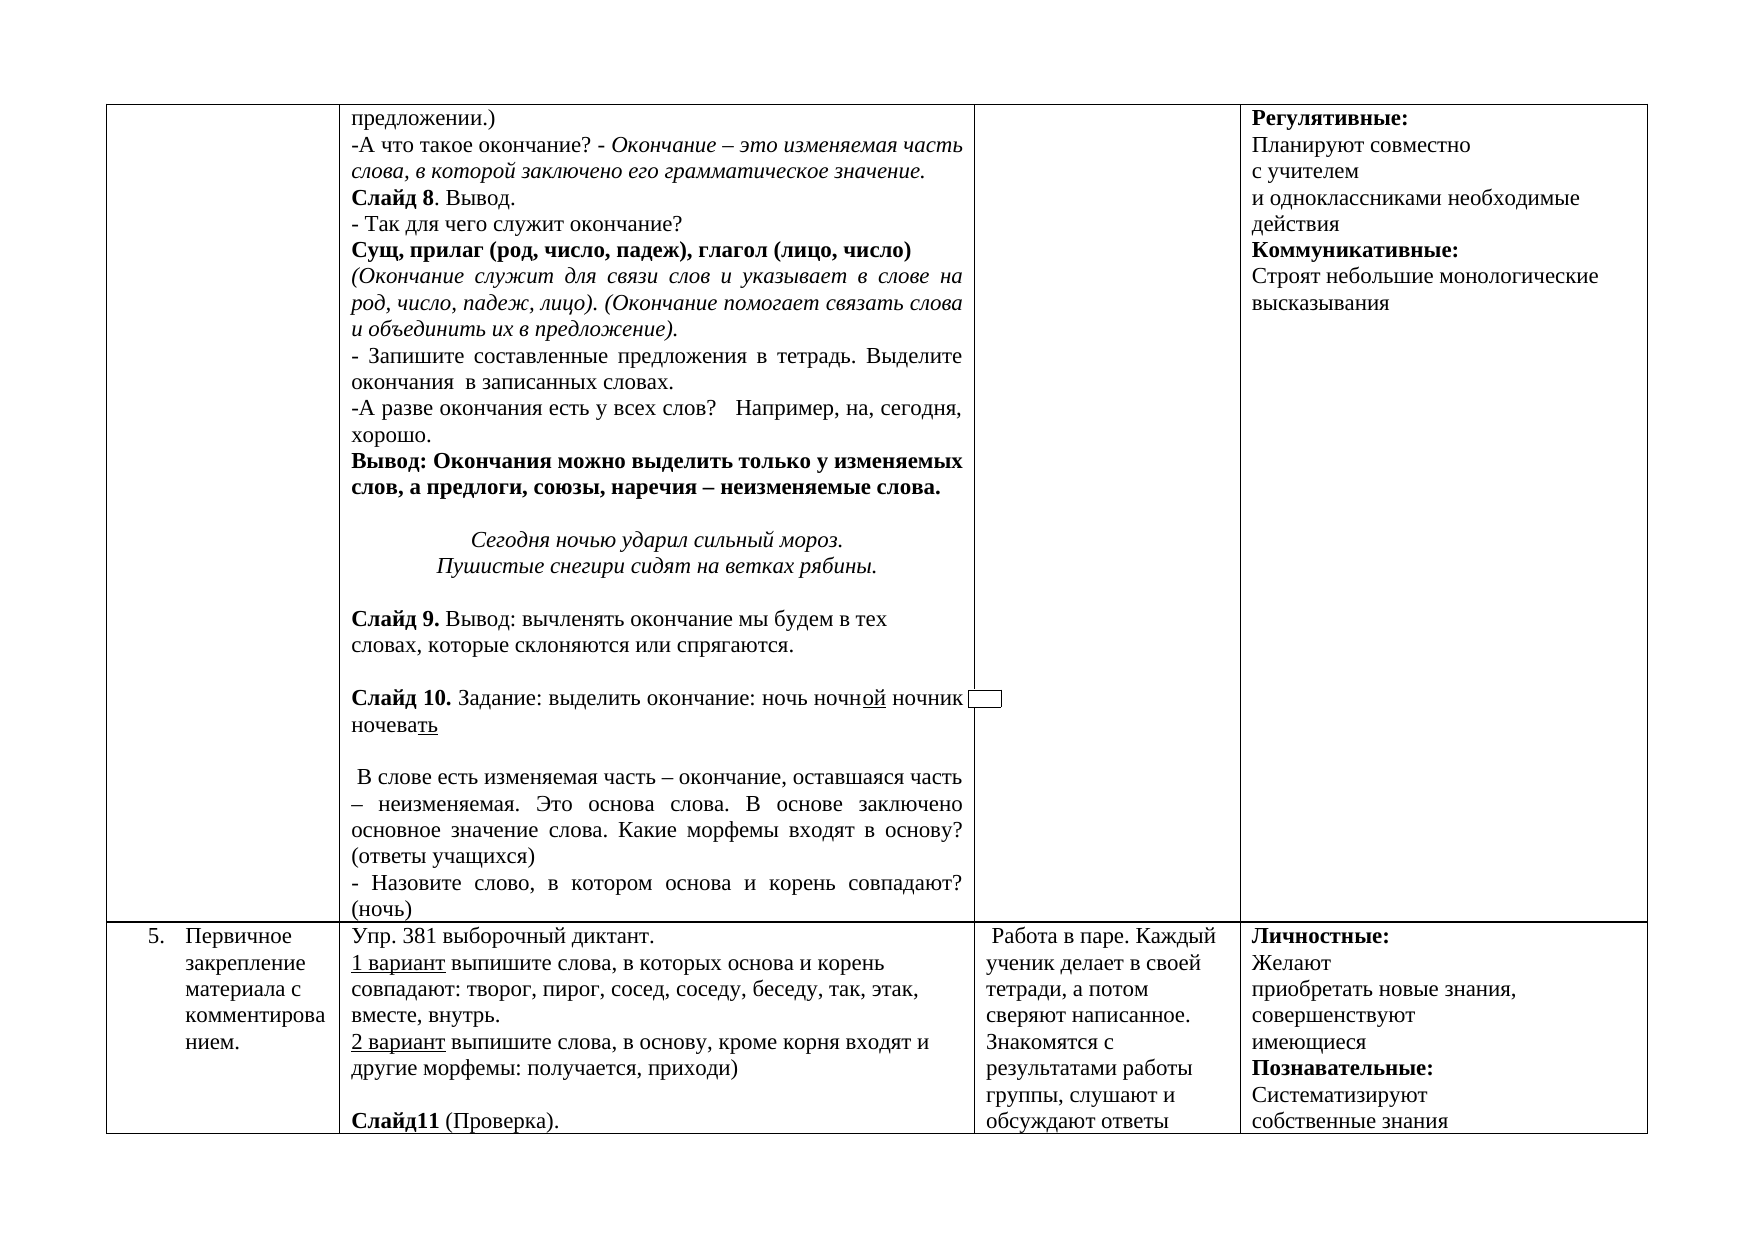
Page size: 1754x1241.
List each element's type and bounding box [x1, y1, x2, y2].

table_cell [975, 923, 1240, 1133]
table_cell [1241, 923, 1647, 1133]
table_cell [1241, 105, 1647, 921]
table_cell [340, 923, 974, 1133]
table_cell [107, 923, 339, 1133]
table_cell [975, 105, 1240, 921]
table_cell [340, 105, 974, 921]
table_cell [107, 105, 339, 921]
